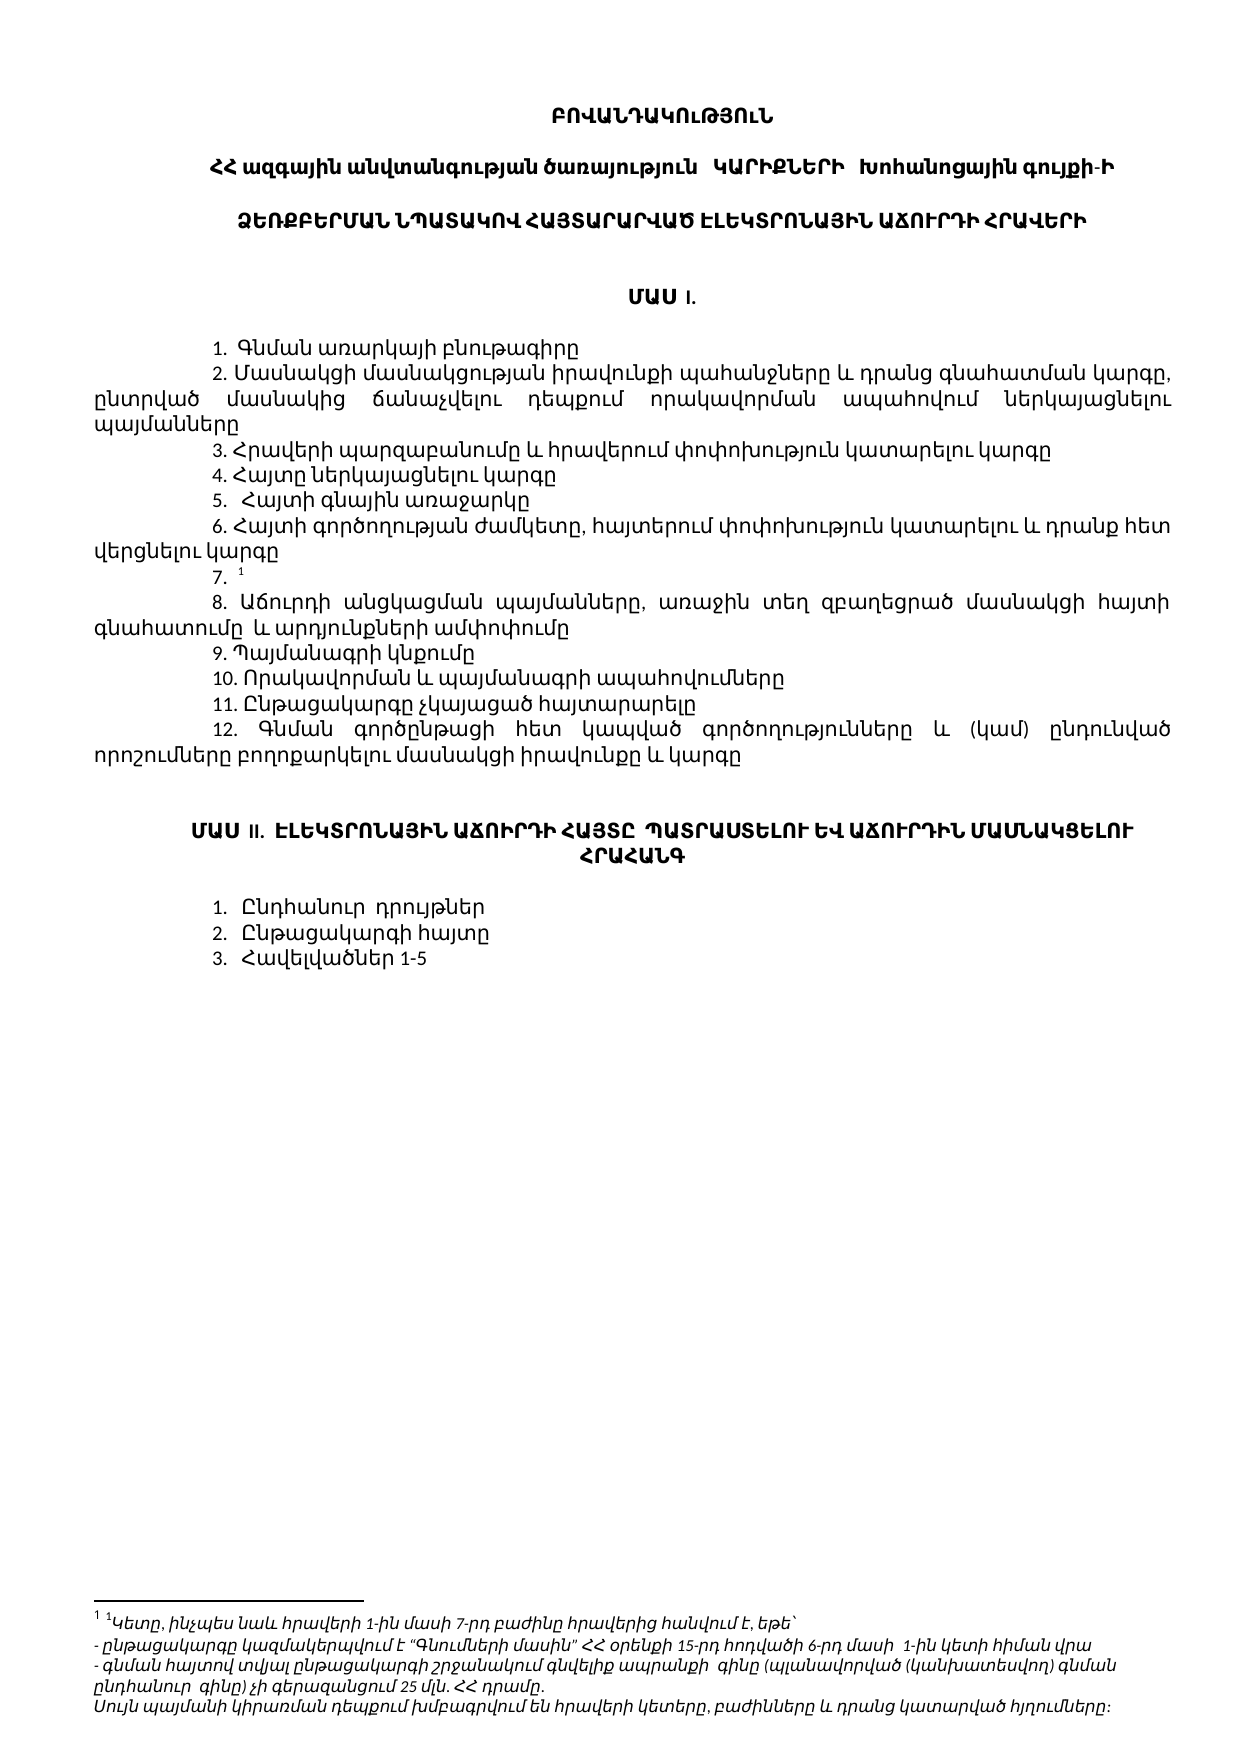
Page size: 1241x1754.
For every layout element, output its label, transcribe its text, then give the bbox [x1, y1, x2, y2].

text 2. Մասնակցի մասնակցության իրավունքի պահանջները և դրանց գնահատման կարգը, ընտրված մասնակից ճանաչվելու դեպքում որակավորման ապահովում ներկայացնելու պայմանները [94, 361, 1171, 437]
text 11. Ընթացակարգը չկայացած հայտարարելը [94, 691, 1171, 716]
text 3. Հրավերի պարզաբանումը և հրավերում փոփոխություն կատարելու կարգը [94, 437, 1171, 462]
text 3. Հավելվածներ 1-5 [94, 945, 1171, 971]
text 9. Պայմանագրի կնքումը [94, 640, 1171, 666]
text 6. Հայտի գործողության ժամկետը, հայտերում փոփոխություն կատարելու և դրանք հետ վերցնելու կարգը [94, 513, 1171, 564]
text ՁԵՌՔԲԵՐՄԱՆ ՆՊԱՏԱԿՈՎ ՀԱՅՏԱՐԱՐՎԱԾ ԷԼԵԿՏՐՈՆԱՅԻՆ ԱՃՈՒՐԴԻ ՀՐԱՎԵՐԻ [94, 208, 1171, 233]
text ՄԱՍ I. [94, 284, 1171, 310]
text 4. Հայտը ներկայացնելու կարգը [94, 462, 1171, 488]
text 2. Ընթացակարգի հայտը [94, 920, 1171, 945]
text 8. Աճուրդի անցկացման պայմանները, առաջին տեղ զբաղեցրած մասնակցի հայտի գնահատումը և արդյունքների ամփոփումը [94, 589, 1171, 640]
text 1. Գնման առարկայի բնութագիրը [94, 335, 1171, 361]
text ՄԱՍ II. ԷԼԵԿՏՐՈՆԱՅԻՆ ԱՃՈԻՐԴԻ ՀԱՅՏԸ ՊԱՏՐԱՍՏԵԼՈՒ ԵՎ ԱՃՈՒՐԴԻՆ ՄԱՍՆԱԿՑԵԼՈՒ ՀՐԱՀԱՆԳ [94, 818, 1171, 869]
text 5. Հայտի գնային առաջարկը [94, 488, 1171, 513]
text ՀՀ ազգային անվտանգության ծառայություն ԿԱՐԻՔՆԵՐԻ Խոհանոցային գույքի-Ի [94, 154, 1171, 179]
text 1. Ընդհանուր դրույթներ [94, 894, 1171, 920]
text ԲՈՎԱՆԴԱԿՈւԹՅՈւՆ [94, 103, 1171, 128]
text 10. Որակավորման և պայմանագրի ապահովումները [94, 666, 1171, 691]
text 12. Գնման գործընթացի հետ կապված գործողությունները և (կամ) ընդունված որոշումները բողոքարկելու մասնակցի իրավունքը և կարգը [94, 716, 1171, 767]
text 7. 1 [94, 564, 1171, 589]
